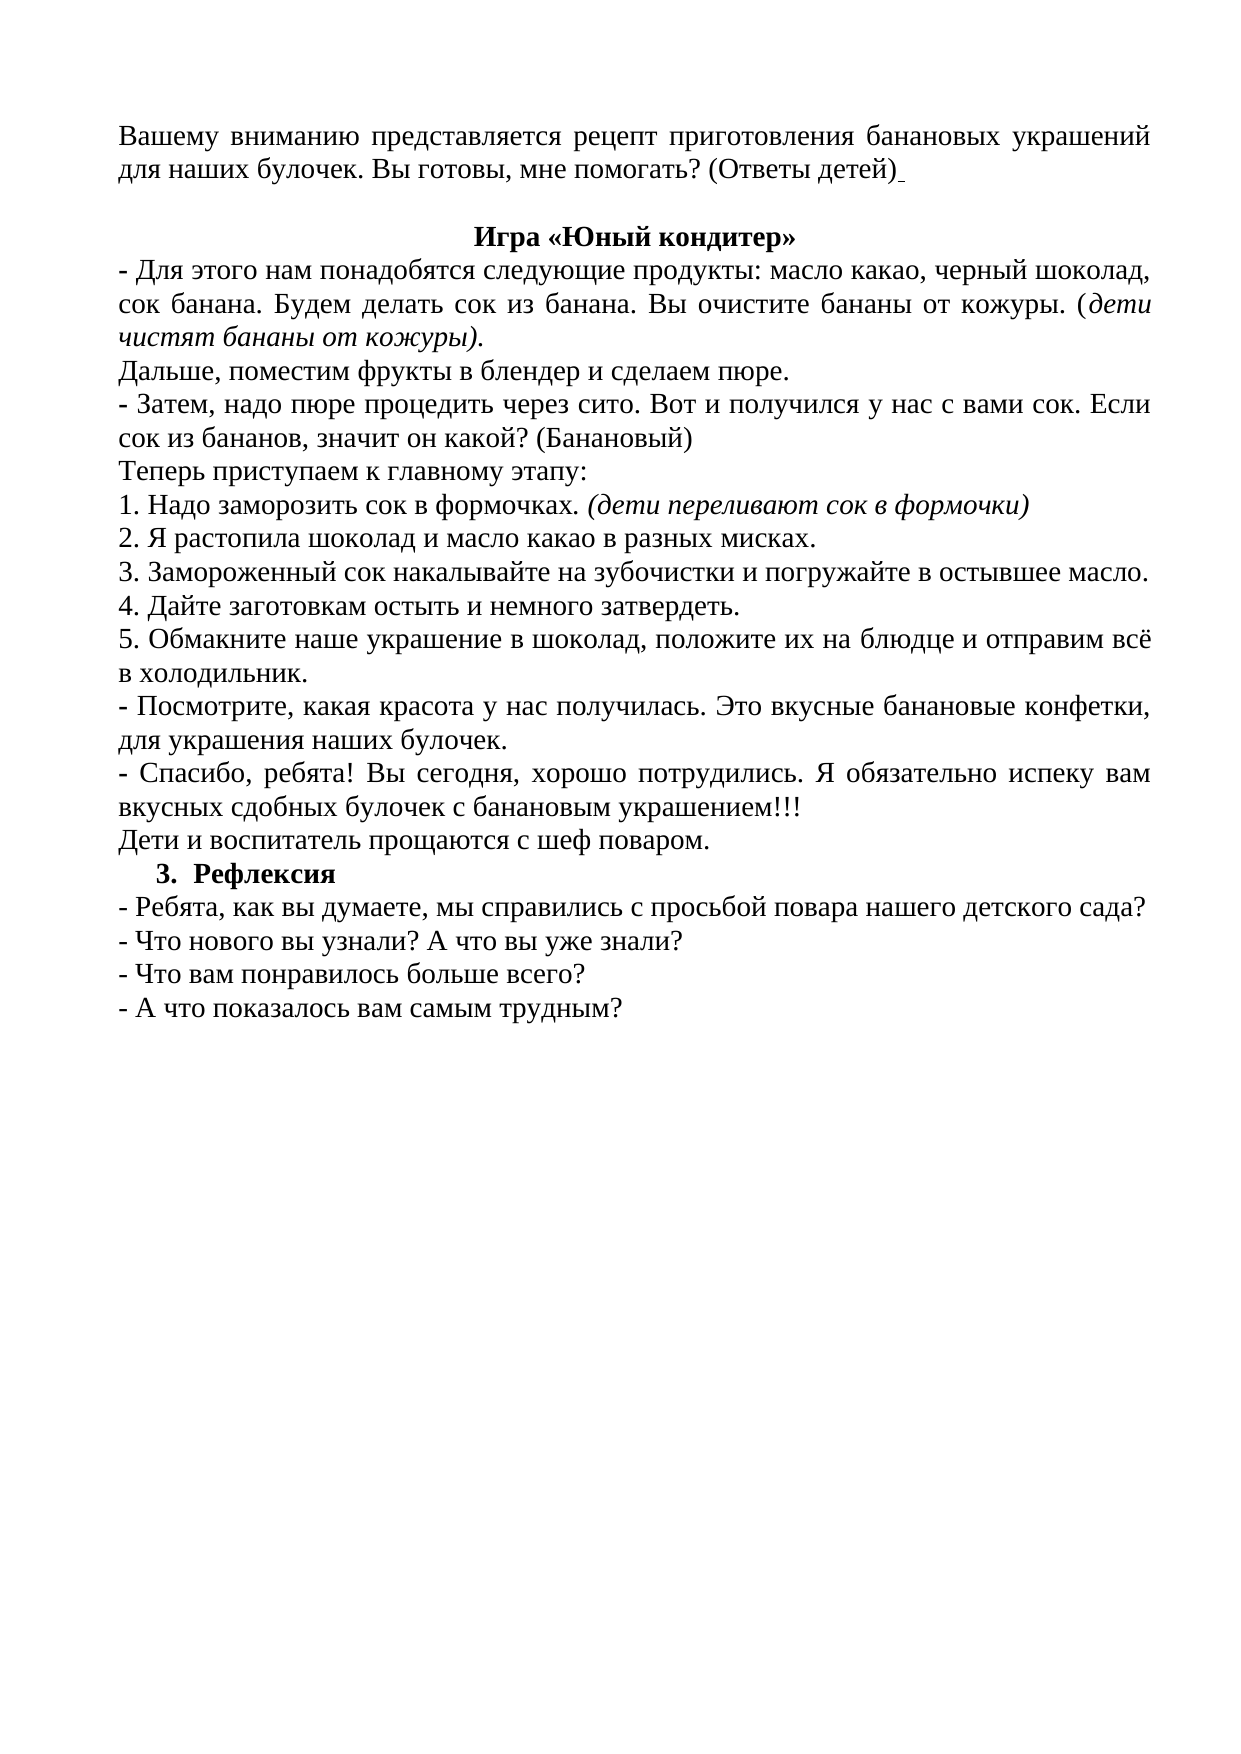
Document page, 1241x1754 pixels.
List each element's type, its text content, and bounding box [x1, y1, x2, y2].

text - А что показалось вам самым трудным? [118, 990, 1152, 1024]
list Рефлексия [156, 856, 1152, 889]
text - Что вам понравилось больше всего? [118, 957, 1152, 990]
text Теперь приступаем к главному этапу: [118, 453, 1152, 487]
text 1. Надо заморозить сок в формочках. (дети переливают сок в формочки) [118, 487, 1152, 521]
text Вашему вниманию представляется рецепт приготовления банановых украшений для наших булочек. Вы готовы, мне помогать? (Ответы детей) [118, 118, 1152, 185]
text - Посмотрите, какая красота у нас получилась. Это вкусные банановые конфетки, для украшения наших булочек. [118, 688, 1152, 755]
text - Затем, надо пюре процедить через сито. Вот и получился у нас с вами сок. Если сок из бананов, значит он какой? (Банановый) [118, 386, 1152, 453]
text Дальше, поместим фрукты в блендер и сделаем пюре. [118, 353, 1152, 386]
text 5. Обмакните наше украшение в шоколад, положите их на блюдце и отправим всё в холодильник. [118, 621, 1152, 688]
text 4. Дайте заготовкам остыть и немного затвердеть. [118, 588, 1152, 621]
text - Ребята, как вы думаете, мы справились с просьбой повара нашего детского сада? [118, 889, 1152, 923]
text Игра «Юный кондитер» [118, 219, 1152, 252]
text 3. Замороженный сок накалывайте на зубочистки и погружайте в остывшее масло. [118, 554, 1152, 588]
text - Что нового вы узнали? А что вы уже знали? [118, 923, 1152, 957]
text 2. Я растопила шоколад и масло какао в разных мисках. [118, 521, 1152, 554]
text - Спасибо, ребята! Вы сегодня, хорошо потрудились. Я обязательно испеку вам вкусных сдобных булочек с банановым украшением!!! [118, 755, 1152, 822]
text Дети и воспитатель прощаются с шеф поваром. [118, 822, 1152, 856]
text - Для этого нам понадобятся следующие продукты: масло какао, черный шоколад, сок банана. Будем делать сок из банана. Вы очистите бананы от кожуры. (дети чистят бананы от кожуры). [118, 252, 1152, 353]
